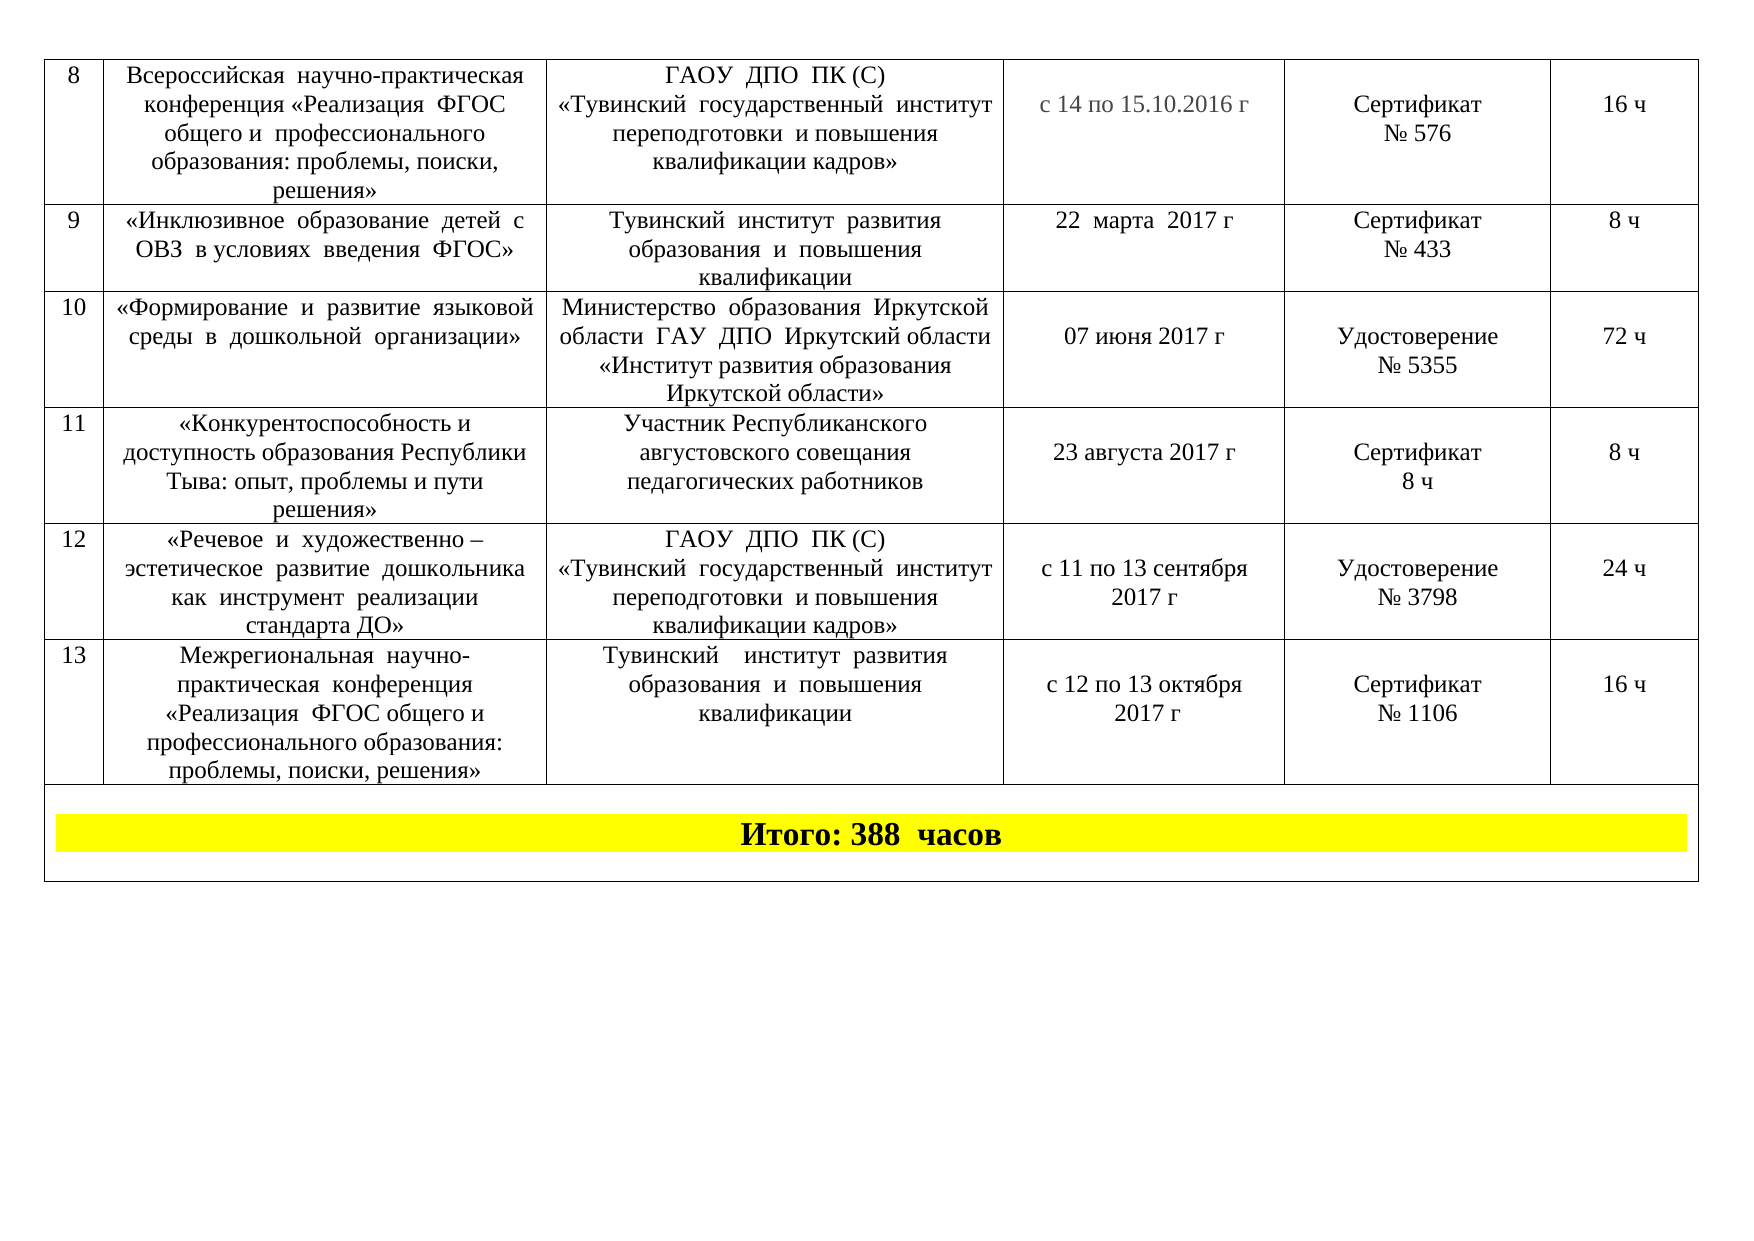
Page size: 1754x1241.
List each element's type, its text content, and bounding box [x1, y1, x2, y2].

table_cell 22 марта 2017 г [1004, 205, 1284, 291]
table_cell с 11 по 13 сентября 2017 г [1004, 524, 1284, 639]
table_cell 16 ч [1551, 60, 1698, 204]
table_cell с 12 по 13 октября 2017 г [1004, 640, 1284, 784]
table_cell с 14 по 15.10.2016 г [1004, 60, 1284, 204]
table_cell Сертификат 8 ч [1285, 408, 1550, 523]
table_cell 07 июня 2017 г [1004, 292, 1284, 407]
table_cell «Речевое и художественно – эстетическое развитие дошкольника как инструмент реализации стандарта ДО» [404, 524, 546, 639]
table_cell 23 августа 2017 г [1004, 408, 1284, 523]
table_cell «Формирование и развитие языковой среды в дошкольной организации» [104, 292, 546, 407]
table_cell Сертификат № 1106 [1285, 640, 1550, 784]
table_cell 8 [45, 60, 103, 204]
table_cell ГАОУ ДПО ПК (С) «Тувинский государственный институт переподготовки и повышения квалификации кадров» [547, 60, 1003, 204]
table_cell Межрегиональная научно-практическая конференция «Реализация ФГОС общего и профессионального образования: проблемы, поиски, решения» [104, 640, 179, 784]
table_cell Тувинский институт развития образования и повышения квалификации [547, 205, 1003, 291]
table_cell 72 ч [1551, 292, 1698, 407]
table_cell 10 [45, 292, 103, 407]
table_cell 9 [45, 205, 103, 291]
table_cell 12 [45, 524, 103, 639]
table_cell 8 ч [1551, 408, 1698, 523]
table_cell Итого: 388 часов [45, 785, 1698, 881]
table_cell 11 [45, 408, 103, 523]
table_cell «Речевое и художественно – эстетическое развитие дошкольника как инструмент реализации стандарта ДО» [104, 524, 246, 639]
table_cell Министерство образования Иркутской области ГАУ ДПО Иркутский области «Институт развития образования Иркутской области» [547, 292, 1003, 407]
table_cell 16 ч [1551, 640, 1698, 784]
table_cell 13 [45, 640, 103, 784]
table_cell Сертификат № 576 [1285, 60, 1550, 204]
table_cell Удостоверение № 5355 [1285, 292, 1550, 407]
table_cell Всероссийская научно-практическая конференция «Реализация ФГОС общего и профессионального образования: проблемы, поиски, решения» [104, 60, 546, 204]
table_cell 24 ч [1551, 524, 1698, 639]
table_cell Удостоверение № 3798 [1285, 524, 1550, 639]
table_cell Межрегиональная научно-практическая конференция «Реализация ФГОС общего и профессионального образования: проблемы, поиски, решения» [470, 640, 546, 784]
table_cell Сертификат № 433 [1285, 205, 1550, 291]
table_cell 8 ч [1551, 205, 1698, 291]
table_cell ГАОУ ДПО ПК (С) «Тувинский государственный институт переподготовки и повышения квалификации кадров» [547, 524, 1003, 639]
table_cell Участник Республиканского августовского совещания педагогических работников [547, 408, 1003, 523]
table_cell Тувинский институт развития образования и повышения квалификации [547, 640, 1003, 784]
table_cell «Конкурентоспособность и доступность образования Республики Тыва: опыт, проблемы и пути решения» [104, 408, 546, 523]
table_cell «Инклюзивное образование детей с ОВЗ в условиях введения ФГОС» [104, 205, 546, 291]
